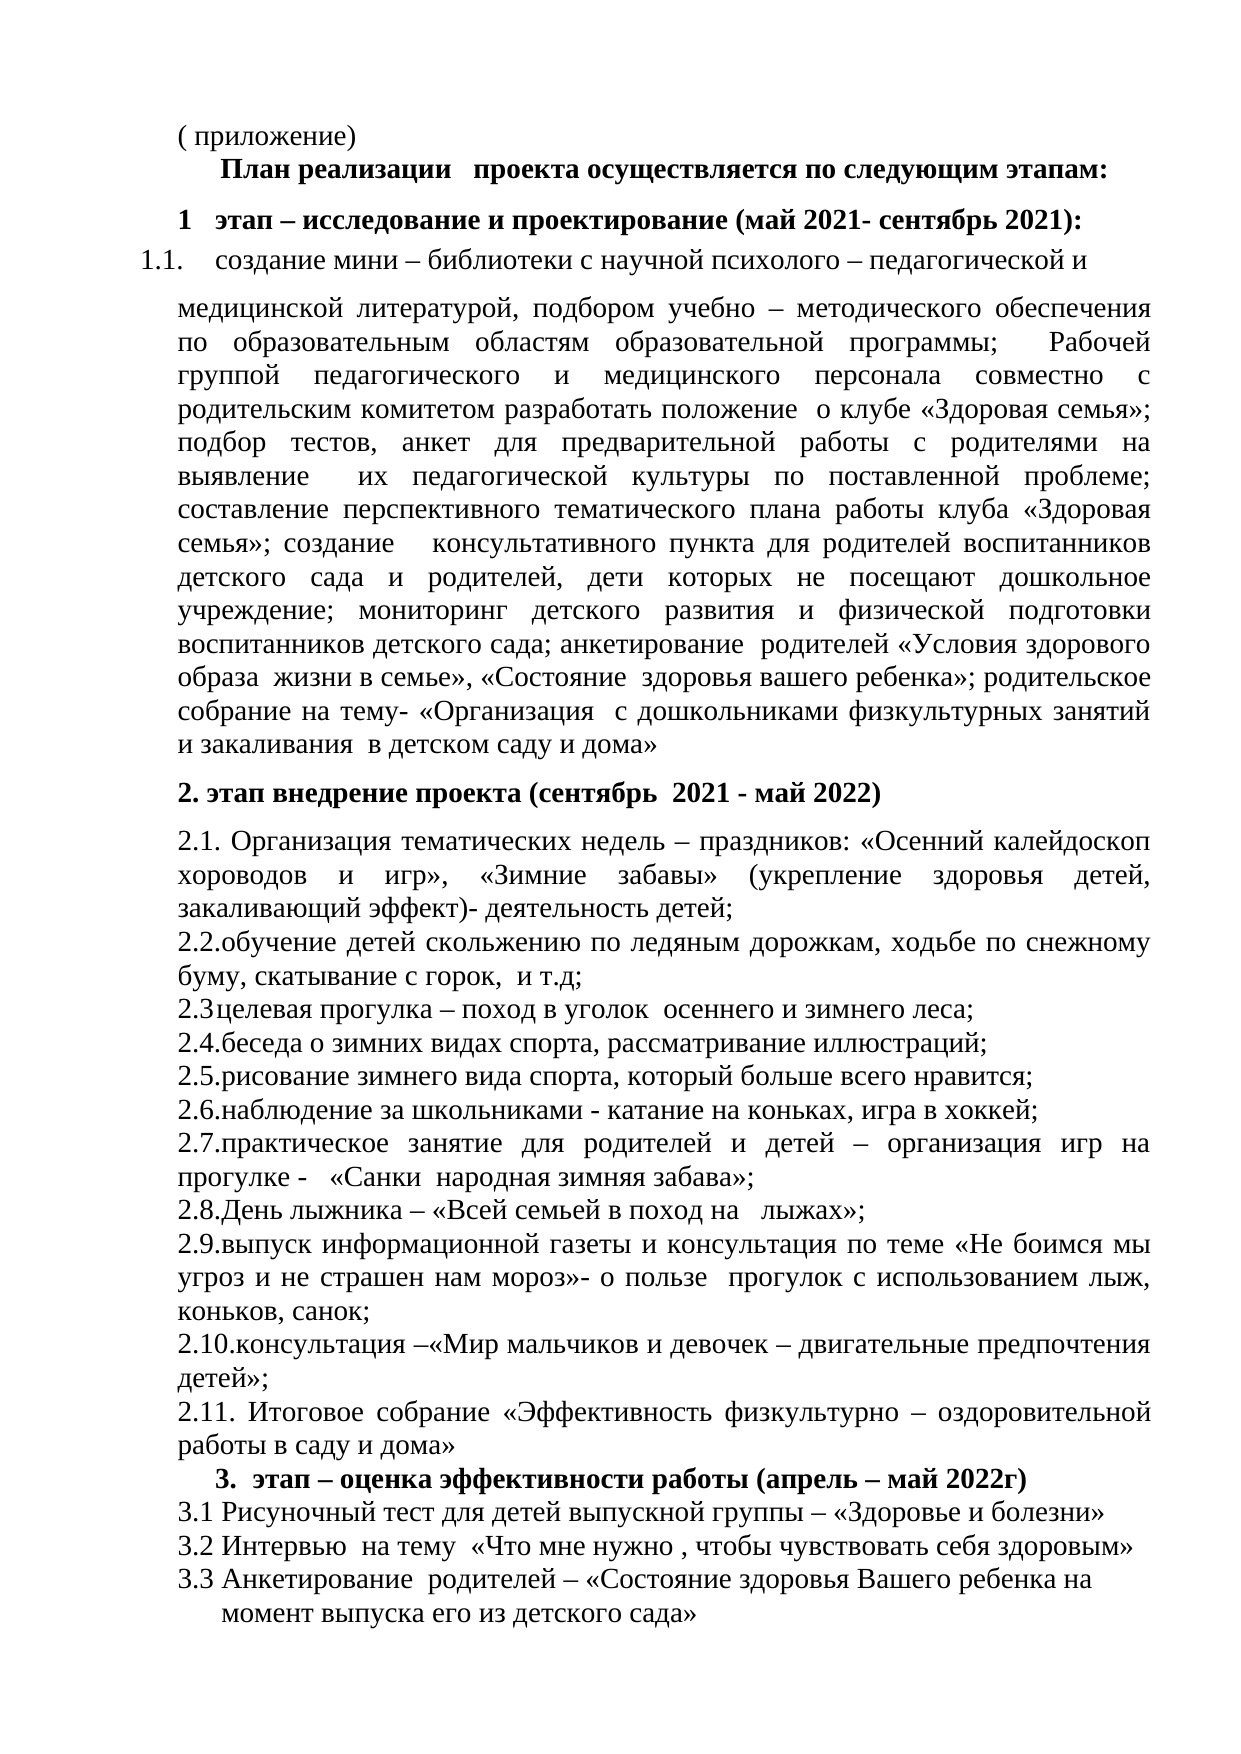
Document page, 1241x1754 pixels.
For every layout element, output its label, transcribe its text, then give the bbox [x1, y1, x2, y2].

list целевая прогулка – поход в уголок осеннего и зимнего леса; [177, 991, 1152, 1025]
list этап – оценка эффективности работы (апрель – май 2022г) [215, 1461, 1152, 1494]
text 2.4.беседа о зимних видах спорта, рассматривание иллюстраций; [177, 1025, 1152, 1058]
list создание мини – библиотеки с научной психолого – педагогической и [140, 242, 1152, 275]
text медицинской литературой, подбором учебно – методического обеспечения по образовательным областям образовательной программы; Рабочей группой педагогического и медицинского персонала совместно с родительским комитетом разработать положение о клубе «Здоровая семья»; подбор тестов, анкет для предварительной работы с родителями на выявление их педагогической культуры по поставленной проблеме; составление перспективного тематического плана работы клуба «Здоровая семья»; создание консультативного пункта для родителей воспитанников детского сада и родителей, дети которых не посещают дошкольное учреждение; мониторинг детского развития и физической подготовки воспитанников детского сада; анкетирование родителей «Условия здорового образа жизни в семье», «Состояние здоровья вашего ребенка»; родительское собрание на тему- «Организация с дошкольниками физкультурных занятий и закаливания в детском саду и дома» [177, 290, 1152, 760]
text 2.1. Организация тематических недель – праздников: «Осенний калейдоскоп хороводов и игр», «Зимние забавы» (укрепление здоровья детей, закаливающий эффект)- деятельность детей; [177, 823, 1152, 924]
list Интервью на тему «Что мне нужно , чтобы чувствовать себя здоровым» [177, 1528, 1152, 1561]
text 2.2.обучение детей скольжению по ледяным дорожкам, ходьбе по снежному буму, скатывание с горок, и т.д; [177, 924, 1152, 991]
text 2. этап внедрение проекта (сентябрь 2021 - май 2022) [177, 775, 1152, 808]
list этап – исследование и проектирование (май 2021- сентябрь 2021): [177, 202, 1152, 236]
text 2.7.практическое занятие для родителей и детей – организация игр на прогулке - «Санки народная зимняя забава»; [177, 1125, 1152, 1192]
text 2.9.выпуск информационной газеты и консультация по теме «Не боимся мы угроз и не страшен нам мороз»- о пользе прогулок с использованием лыж, коньков, санок; [177, 1226, 1152, 1327]
text ( приложение) [177, 118, 1152, 152]
text 2.6.наблюдение за школьниками - катание на коньках, игра в хоккей; [177, 1092, 1152, 1125]
text 2.10.консультация –«Мир мальчиков и девочек – двигательные предпочтения детей»; [177, 1327, 1152, 1394]
text 2.8.День лыжника – «Всей семьей в поход на лыжах»; [177, 1192, 1152, 1226]
list Анкетирование родителей – «Состояние здоровья Вашего ребенка на момент выпуска его из детского сада» [177, 1561, 1152, 1628]
text 2.5.рисование зимнего вида спорта, который больше всего нравится; [177, 1058, 1152, 1092]
text План реализации проекта осуществляется по следующим этапам: [177, 152, 1152, 185]
text 2.11. Итоговое собрание «Эффективность физкультурно – оздоровительной работы в саду и дома» [177, 1394, 1152, 1461]
list Рисуночный тест для детей выпускной группы – «Здоровье и болезни» [177, 1494, 1152, 1528]
